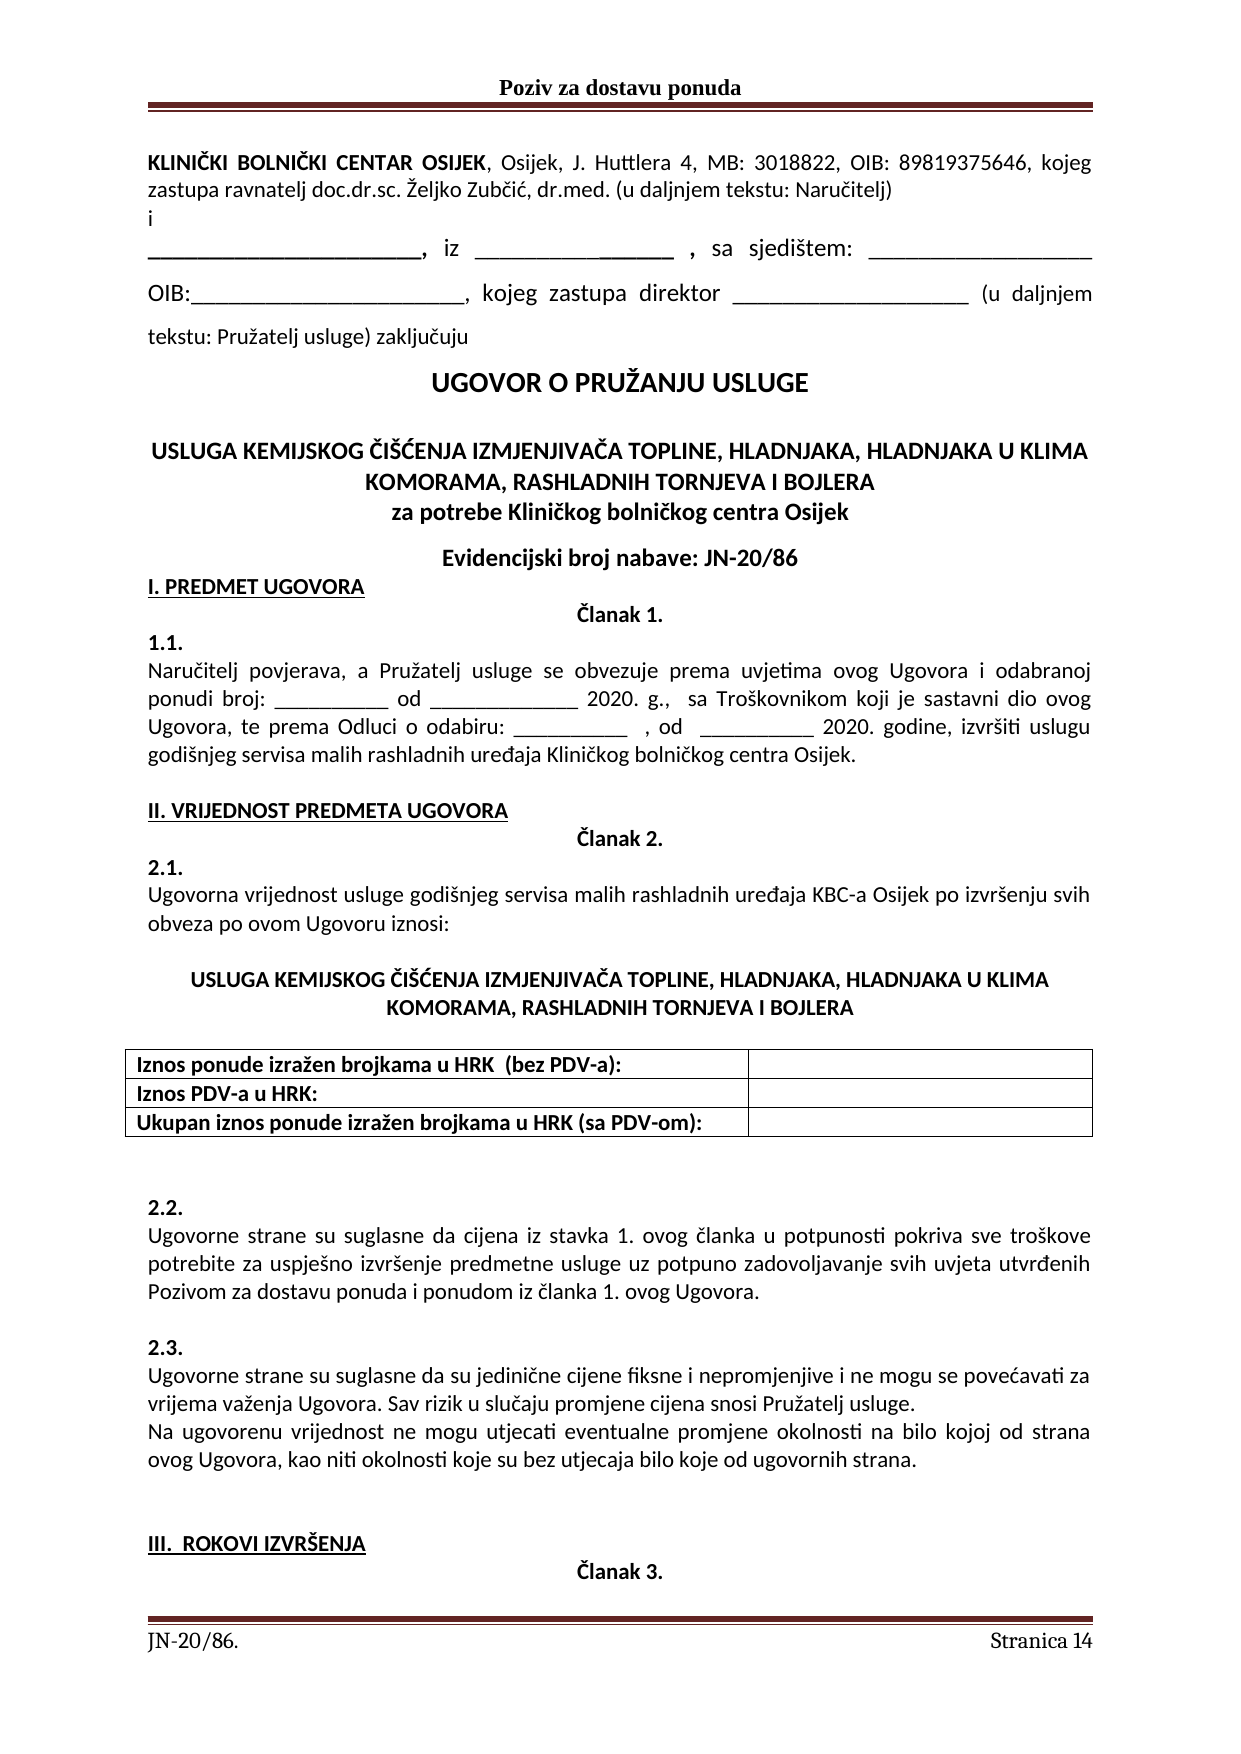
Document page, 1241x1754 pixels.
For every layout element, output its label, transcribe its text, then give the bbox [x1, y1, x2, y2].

text KLINIČKI BOLNIČKI CENTAR OSIJEK, Osijek, J. Huttlera 4, MB: 3018822, OIB: 89819375646, kojeg zastupa ravnatelj doc.dr.sc. Željko Zubčić, dr.med. (u daljnjem tekstu: Naručitelj) [148, 148, 1093, 204]
table_cell [749, 1108, 1092, 1136]
text 2.3. [148, 1333, 1093, 1361]
text III. ROKOVI IZVRŠENJA [148, 1529, 1093, 1557]
table_cell [749, 1079, 1092, 1107]
text ______________________, iz ________________ , sa sjedištem: __________________ OIB:______________________, kojeg zastupa direktor ___________________ (u daljnjem tekstu: Pružatelj usluge) zaključuju [148, 232, 1093, 350]
text 2.2. [148, 1193, 1093, 1221]
text USLUGA KEMIJSKOG ČIŠĆENJA IZMJENJIVAČA TOPLINE, HLADNJAKA, HLADNJAKA U KLIMA KOMORAMA, RASHLADNIH TORNJEVA I BOJLERA [148, 965, 1093, 1021]
text I. PREDMET UGOVORA [148, 572, 1093, 600]
text Ugovorne strane su suglasne da cijena iz stavka 1. ovog članka u potpunosti pokriva sve troškove potrebite za uspješno izvršenje predmetne usluge uz potpuno zadovoljavanje svih uvjeta utvrđenih Pozivom za dostavu ponuda i ponudom iz članka 1. ovog Ugovora. [148, 1221, 1093, 1305]
text UGOVOR O PRUŽANJU USLUGE [148, 364, 1093, 399]
text i [148, 204, 1093, 232]
text Ugovorne strane su suglasne da su jedinične cijene fiksne i nepromjenjive i ne mogu se povećavati za vrijema važenja Ugovora. Sav rizik u slučaju promjene cijena snosi Pružatelj usluge. [148, 1361, 1093, 1417]
text Članak 3. [148, 1557, 1093, 1585]
text 1.1. [148, 628, 1093, 656]
text Na ugovorenu vrijednost ne mogu utjecati eventualne promjene okolnosti na bilo kojoj od strana ovog Ugovora, kao niti okolnosti koje su bez utjecaja bilo koje od ugovornih strana. [148, 1417, 1093, 1473]
text Evidencijski broj nabave: JN-20/86 [148, 542, 1093, 572]
table_cell Iznos PDV-a u HRK: [126, 1079, 748, 1107]
text USLUGA KEMIJSKOG ČIŠĆENJA IZMJENJIVAČA TOPLINE, HLADNJAKA, HLADNJAKA U KLIMA KOMORAMA, RASHLADNIH TORNJEVA I BOJLERA [148, 435, 1093, 496]
text za potrebe Kliničkog bolničkog centra Osijek [148, 496, 1093, 527]
text 2.1. [148, 853, 1093, 881]
text Ugovorna vrijednost usluge godišnjeg servisa malih rashladnih uređaja KBC-a Osijek po izvršenju svih obveza po ovom Ugovoru iznosi: [148, 881, 1093, 937]
text Članak 1. [148, 600, 1093, 628]
text Naručitelj povjerava, a Pružatelj usluge se obvezuje prema uvjetima ovog Ugovora i odabranoj ponudi broj: __________ od _____________ 2020. g., sa Troškovnikom koji je sastavni dio ovog Ugovora, te prema Odluci o odabiru: __________ , od __________ 2020. godine, izvršiti uslugu godišnjeg servisa malih rashladnih uređaja Kliničkog bolničkog centra Osijek. [148, 656, 1093, 768]
table_header Iznos ponude izražen brojkama u HRK (bez PDV-a): [126, 1050, 748, 1078]
table_header [749, 1050, 1092, 1078]
text II. VRIJEDNOST PREDMETA UGOVORA [148, 797, 1093, 824]
table_cell Ukupan iznos ponude izražen brojkama u HRK (sa PDV-om): [126, 1108, 748, 1136]
text Članak 2. [148, 824, 1093, 853]
